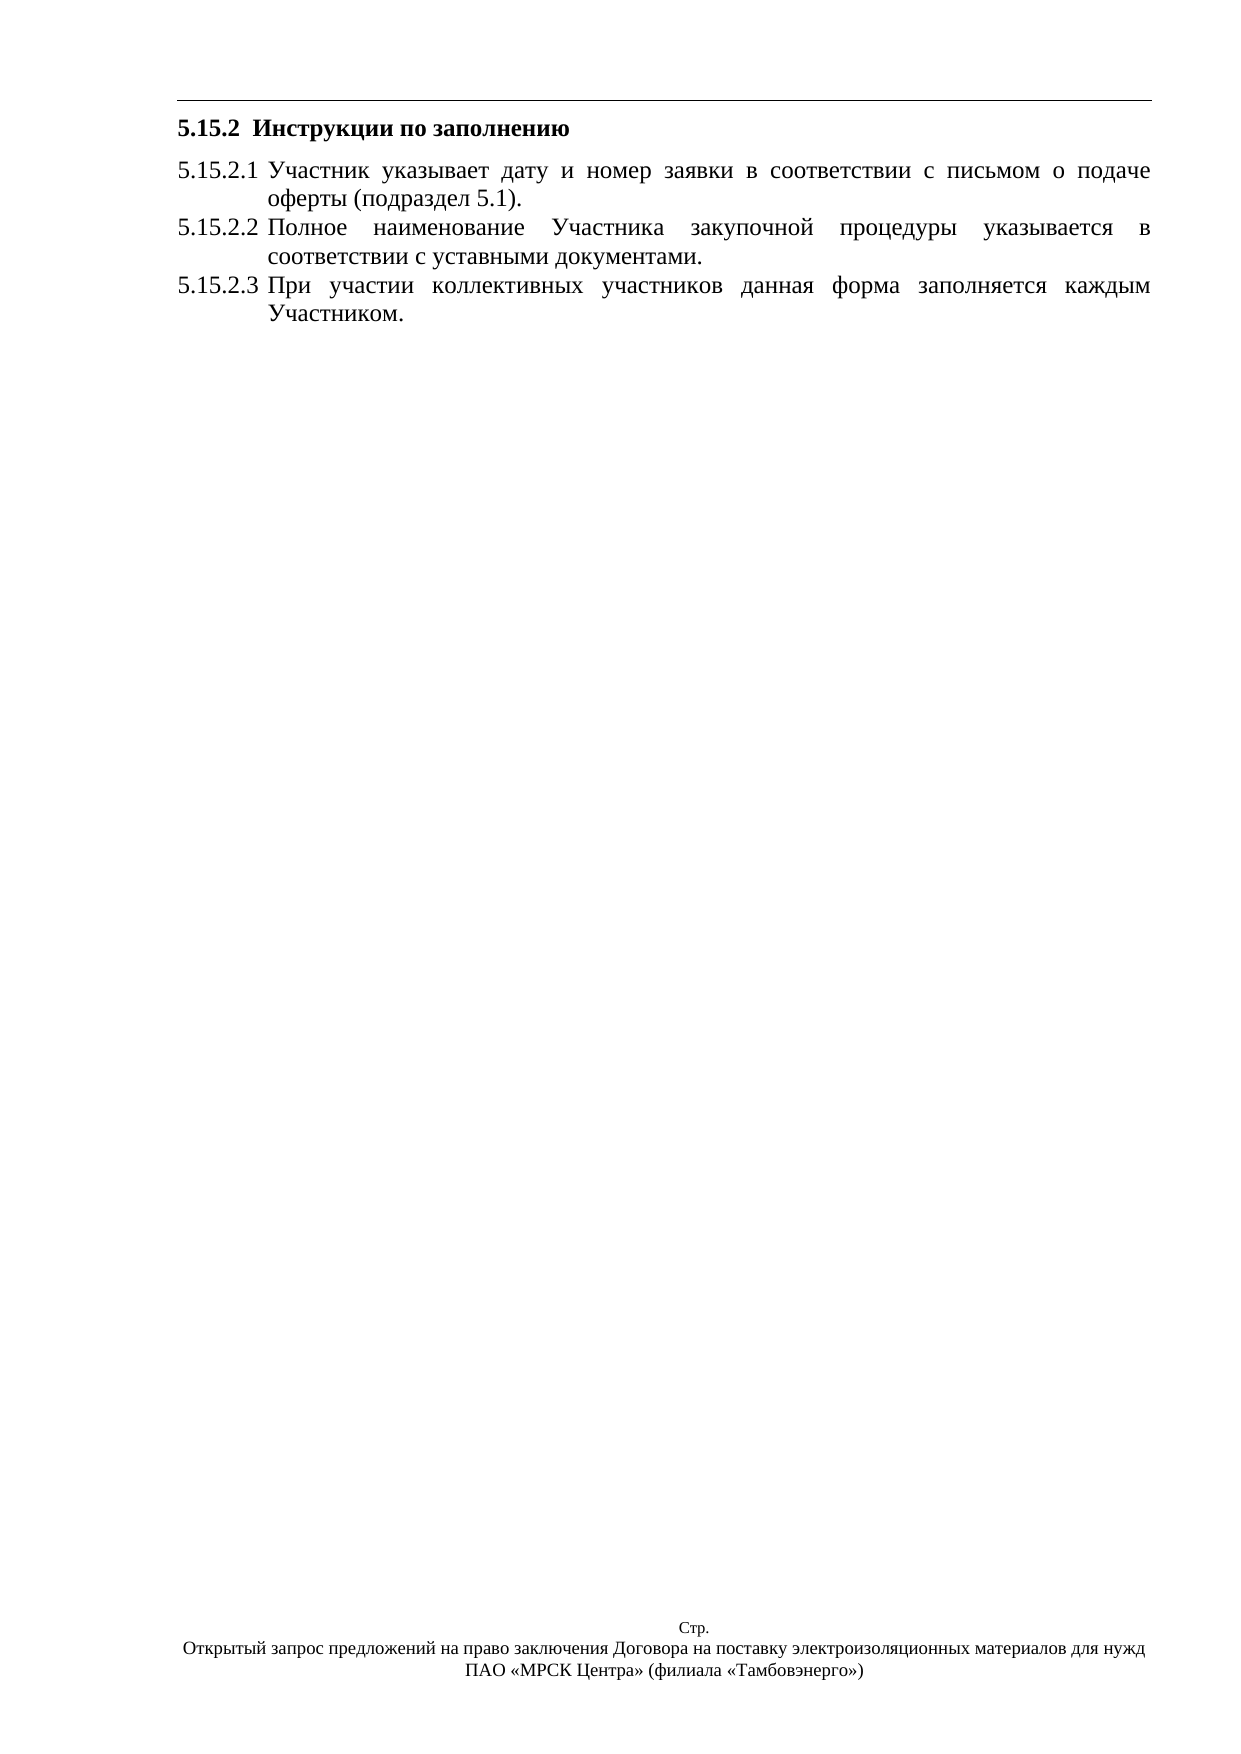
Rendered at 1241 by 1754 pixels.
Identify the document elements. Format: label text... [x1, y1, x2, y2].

subtitle Инструкции по заполнению [177, 113, 1152, 142]
list Участник указывает дату и номер заявки в соответствии с письмом о подаче оферты (подраздел 5.1). [177, 155, 1152, 212]
list При участии коллективных участников данная форма заполняется каждым Участником. [177, 270, 1152, 327]
list Полное наименование Участника закупочной процедуры указывается в соответствии с уставными документами. [177, 212, 1152, 270]
